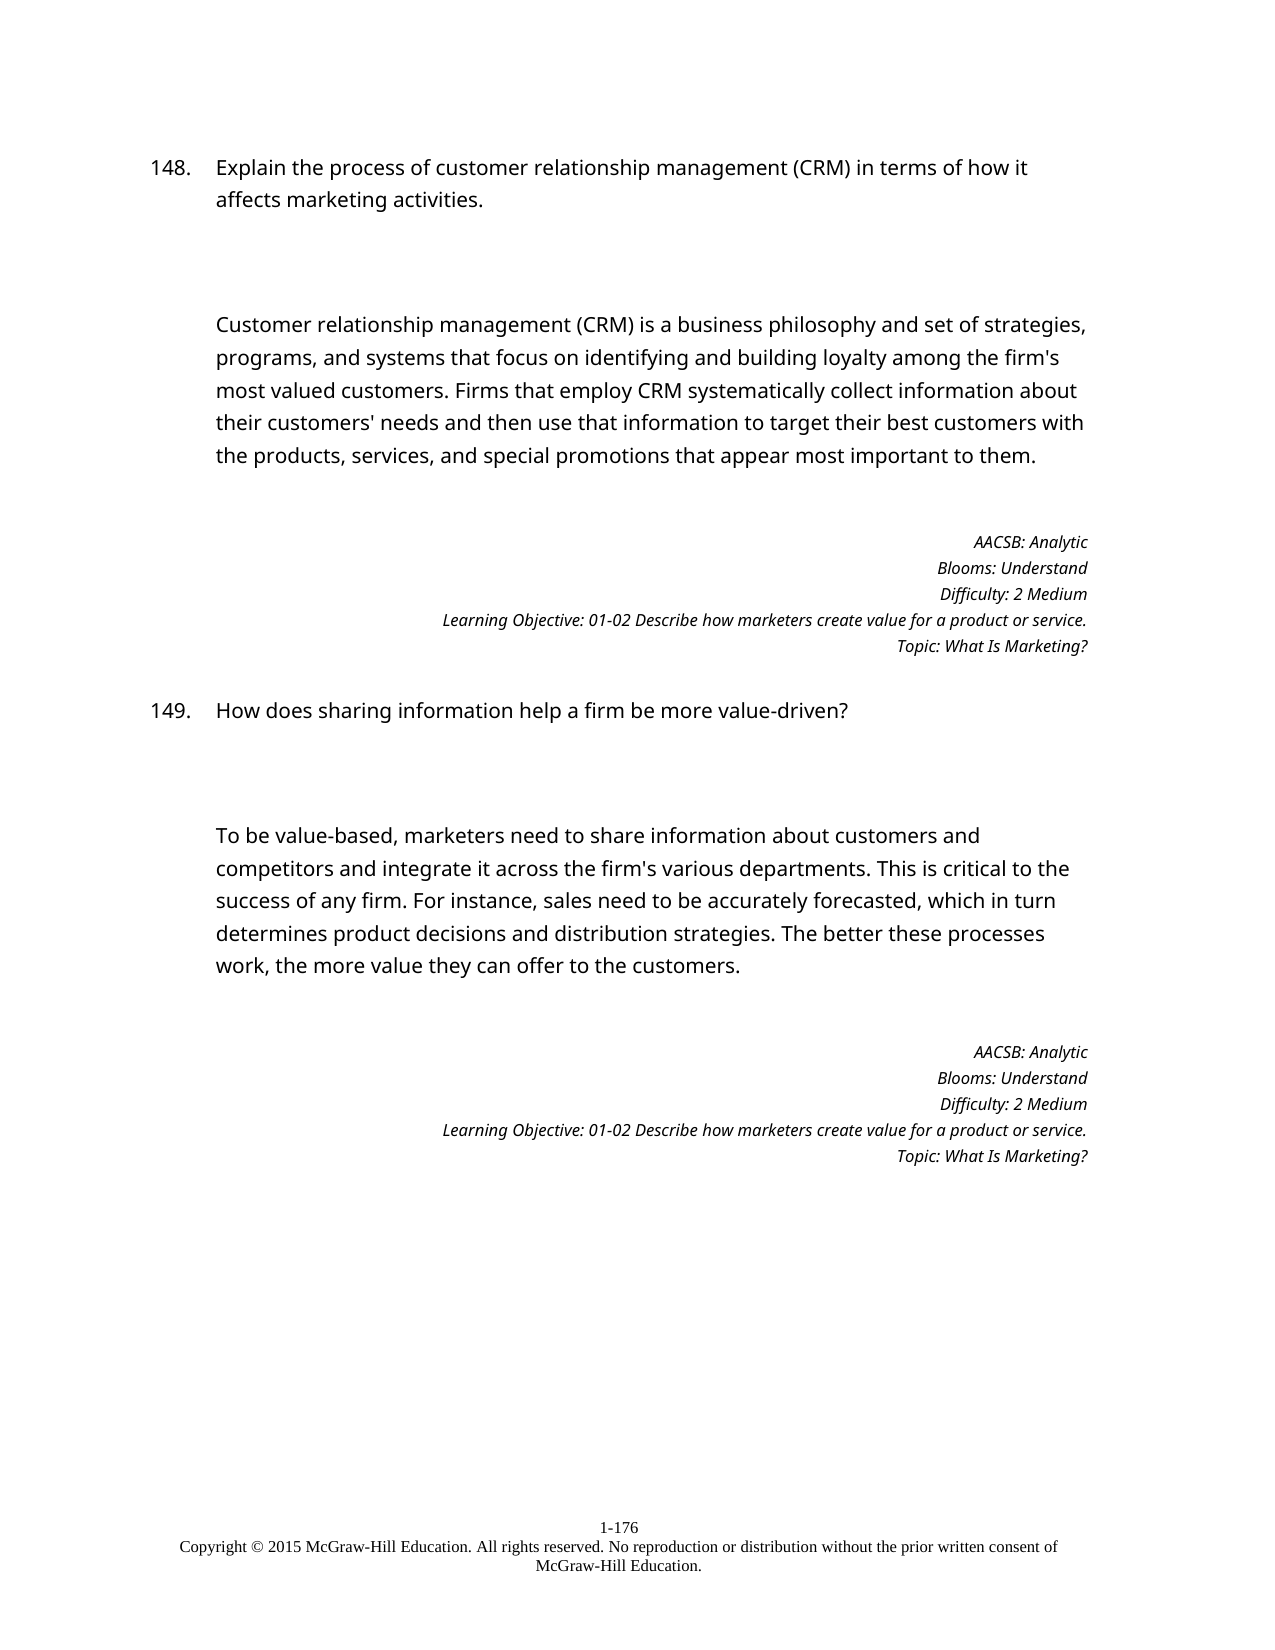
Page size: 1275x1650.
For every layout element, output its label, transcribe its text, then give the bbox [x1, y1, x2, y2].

table_header 149. [150, 696, 216, 1011]
table_header How does sharing information help a firm be more value-driven? To be value-based, marketers need to share information about customers and competitors and integrate it across the firm's various departments. This is critical to the success of any firm. For instance, sales need to be accurately forecasted, which in turn determines product decisions and distribution strategies. The better these processes work, the more value they can offer to the customers. [216, 696, 1087, 1011]
table_header AACSB: Analytic Blooms: Understand Difficulty: 2 Medium Learning Objective: 01-02 Describe how marketers create value for a product or service. Topic: What Is Marketing? [150, 1041, 1087, 1204]
table_header 148. [150, 153, 216, 501]
table_header AACSB: Analytic Blooms: Understand Difficulty: 2 Medium Learning Objective: 01-02 Describe how marketers create value for a product or service. Topic: What Is Marketing? [150, 530, 1087, 693]
table_header Explain the process of customer relationship management (CRM) in terms of how it affects marketing activities. Customer relationship management (CRM) is a business philosophy and set of strategies, programs, and systems that focus on identifying and building loyalty among the firm's most valued customers. Firms that employ CRM systematically collect information about their customers' needs and then use that information to target their best customers with the products, services, and special promotions that appear most important to them. [216, 153, 1087, 501]
